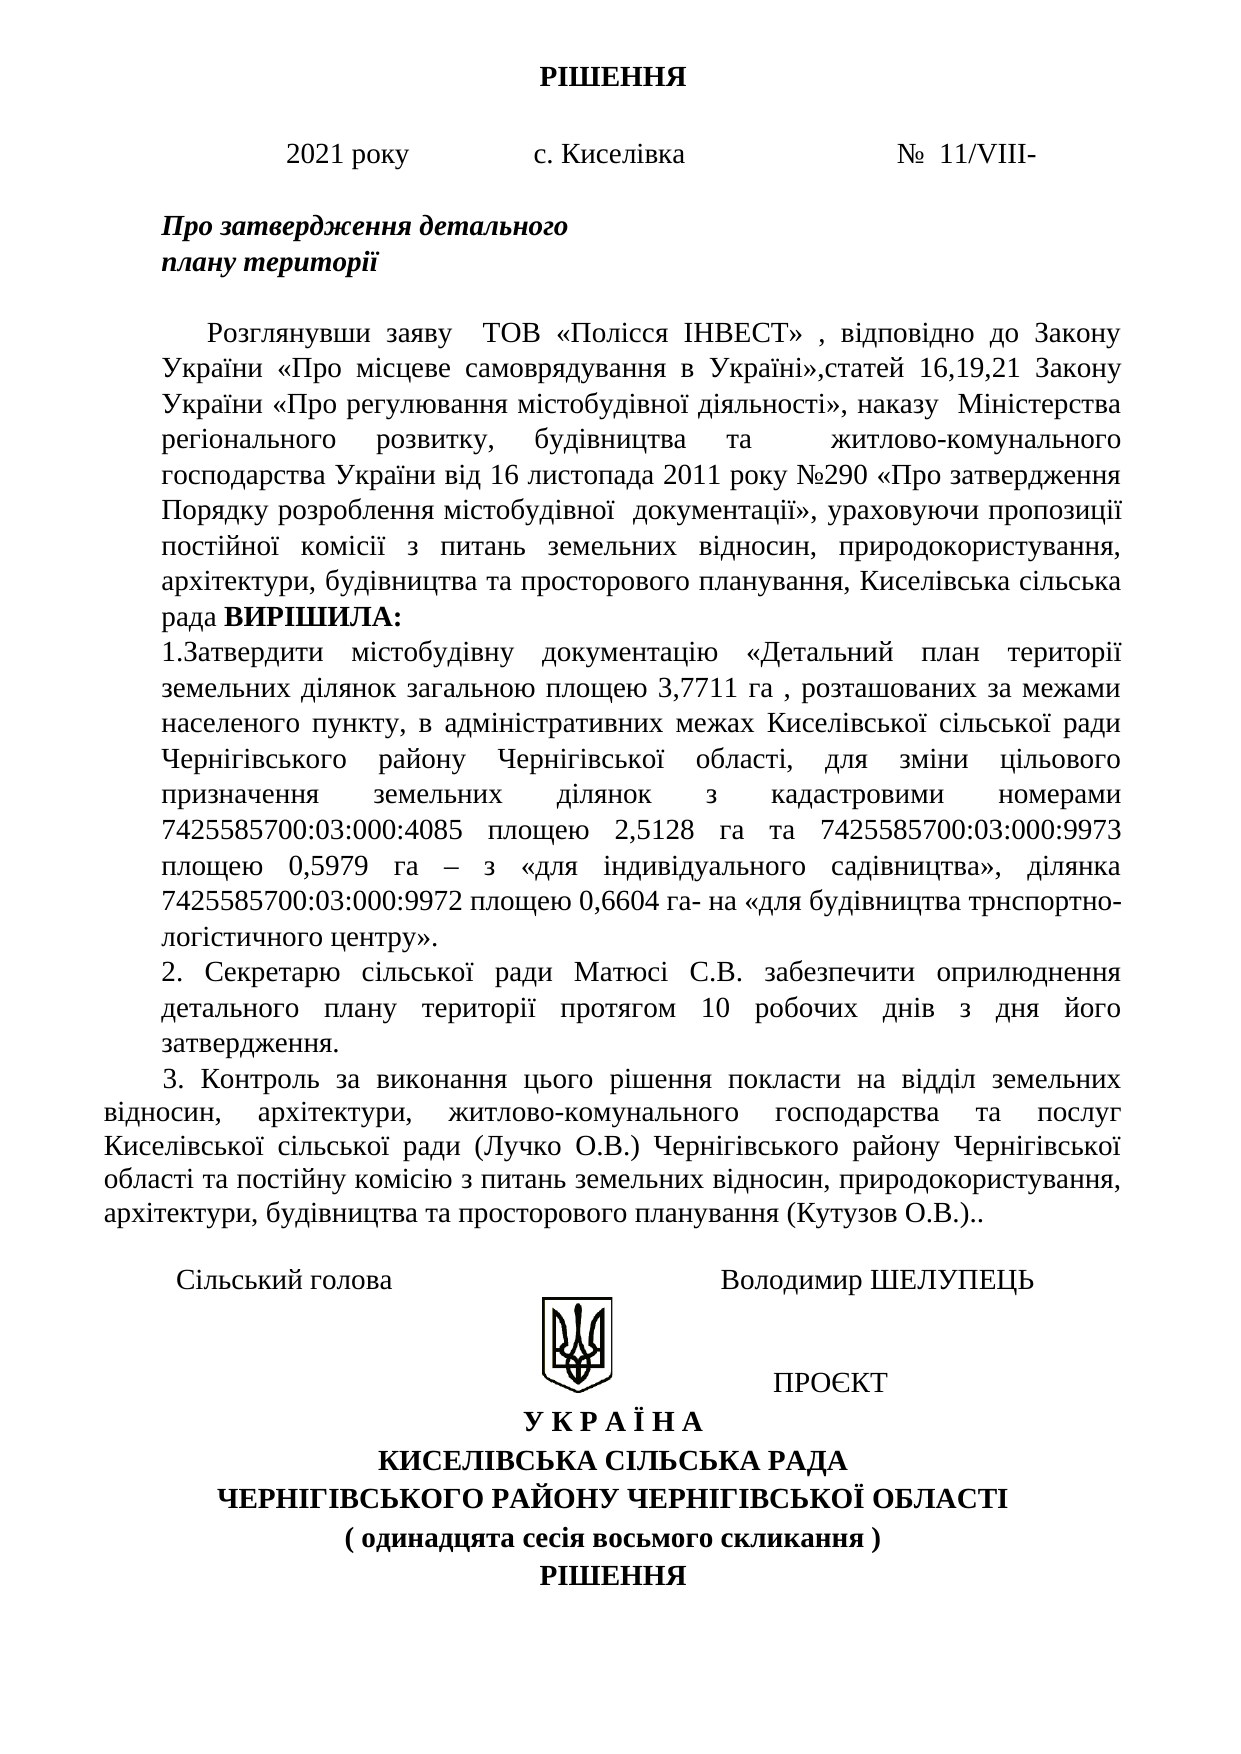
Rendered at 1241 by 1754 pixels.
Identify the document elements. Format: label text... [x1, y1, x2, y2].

text ПРОЄКТ [103, 1297, 1122, 1399]
text ЧЕРНІГІВСЬКОГО РАЙОНУ ЧЕРНІГІВСЬКОЇ ОБЛАСТІ [103, 1481, 1122, 1515]
text 3. Контроль за виконання цього рішення покласти на відділ земельних відносин, архітектури, житлово-комунального господарства та послуг Киселівської сільської ради (Лучко О.В.) Чернігівського району Чернігівської області та постійну комісію з питань земельних відносин, природокористування, архітектури, будівництва та просторового планування (Кутузов О.В.).. [103, 1061, 1122, 1228]
list Розглянувши заяву ТОВ «Полісся ІНВЕСТ» , відповідно до Закону України «Про місцеве самоврядування в Україні»,статей 16,19,21 Закону України «Про регулювання містобудівної діяльності», наказу Міністерства регіонального розвитку, будівництва та житлово-комунального господарства України від 16 листопада 2011 року №290 «Про затвердження Порядку розроблення містобудівної документації», ураховуючи пропозиції постійної комісії з питань земельних відносин, природокористування, архітектури, будівництва та просторового планування, Киселівська сільська рада ВИРІШИЛА: [161, 315, 1122, 632]
picture [542, 1297, 613, 1393]
list плану території [161, 244, 1122, 277]
list 2. Секретарю сільської ради Матюсі С.В. забезпечити оприлюднення детального плану території протягом 10 робочих днів з дня його затвердження. [161, 954, 1122, 1059]
list Про затвердження детального [161, 208, 1122, 242]
text РІШЕННЯ [103, 1558, 1122, 1592]
text РІШЕННЯ [103, 59, 1122, 93]
text ( одинадцята сесія восьмого скликання ) [103, 1520, 1122, 1553]
list 1.Затвердити містобудівну документацію «Детальний план території земельних ділянок загальною площею 3,7711 га , розташованих за межами населеного пункту, в адміністративних межах Киселівської сільської ради Чернігівського району Чернігівської області, для зміни цільового призначення земельних ділянок з кадастровими номерами 7425585700:03:000:4085 площею 2,5128 га та 7425585700:03:000:9973 площею 0,5979 га – з «для індивідуального садівництва», ділянка 7425585700:03:000:9972 площею 0,6604 га- на «для будівництва трнспортно-логістичного центру». [161, 634, 1122, 952]
text КИСЕЛІВСЬКА СІЛЬСЬКА РАДА [103, 1443, 1122, 1476]
text У К Р А Ї Н А [103, 1404, 1122, 1438]
list Сільський голова Володимир ШЕЛУПЕЦЬ [161, 1262, 1122, 1296]
text 2021 року с. Киселівка № 11/VІІІ- [103, 136, 1122, 170]
